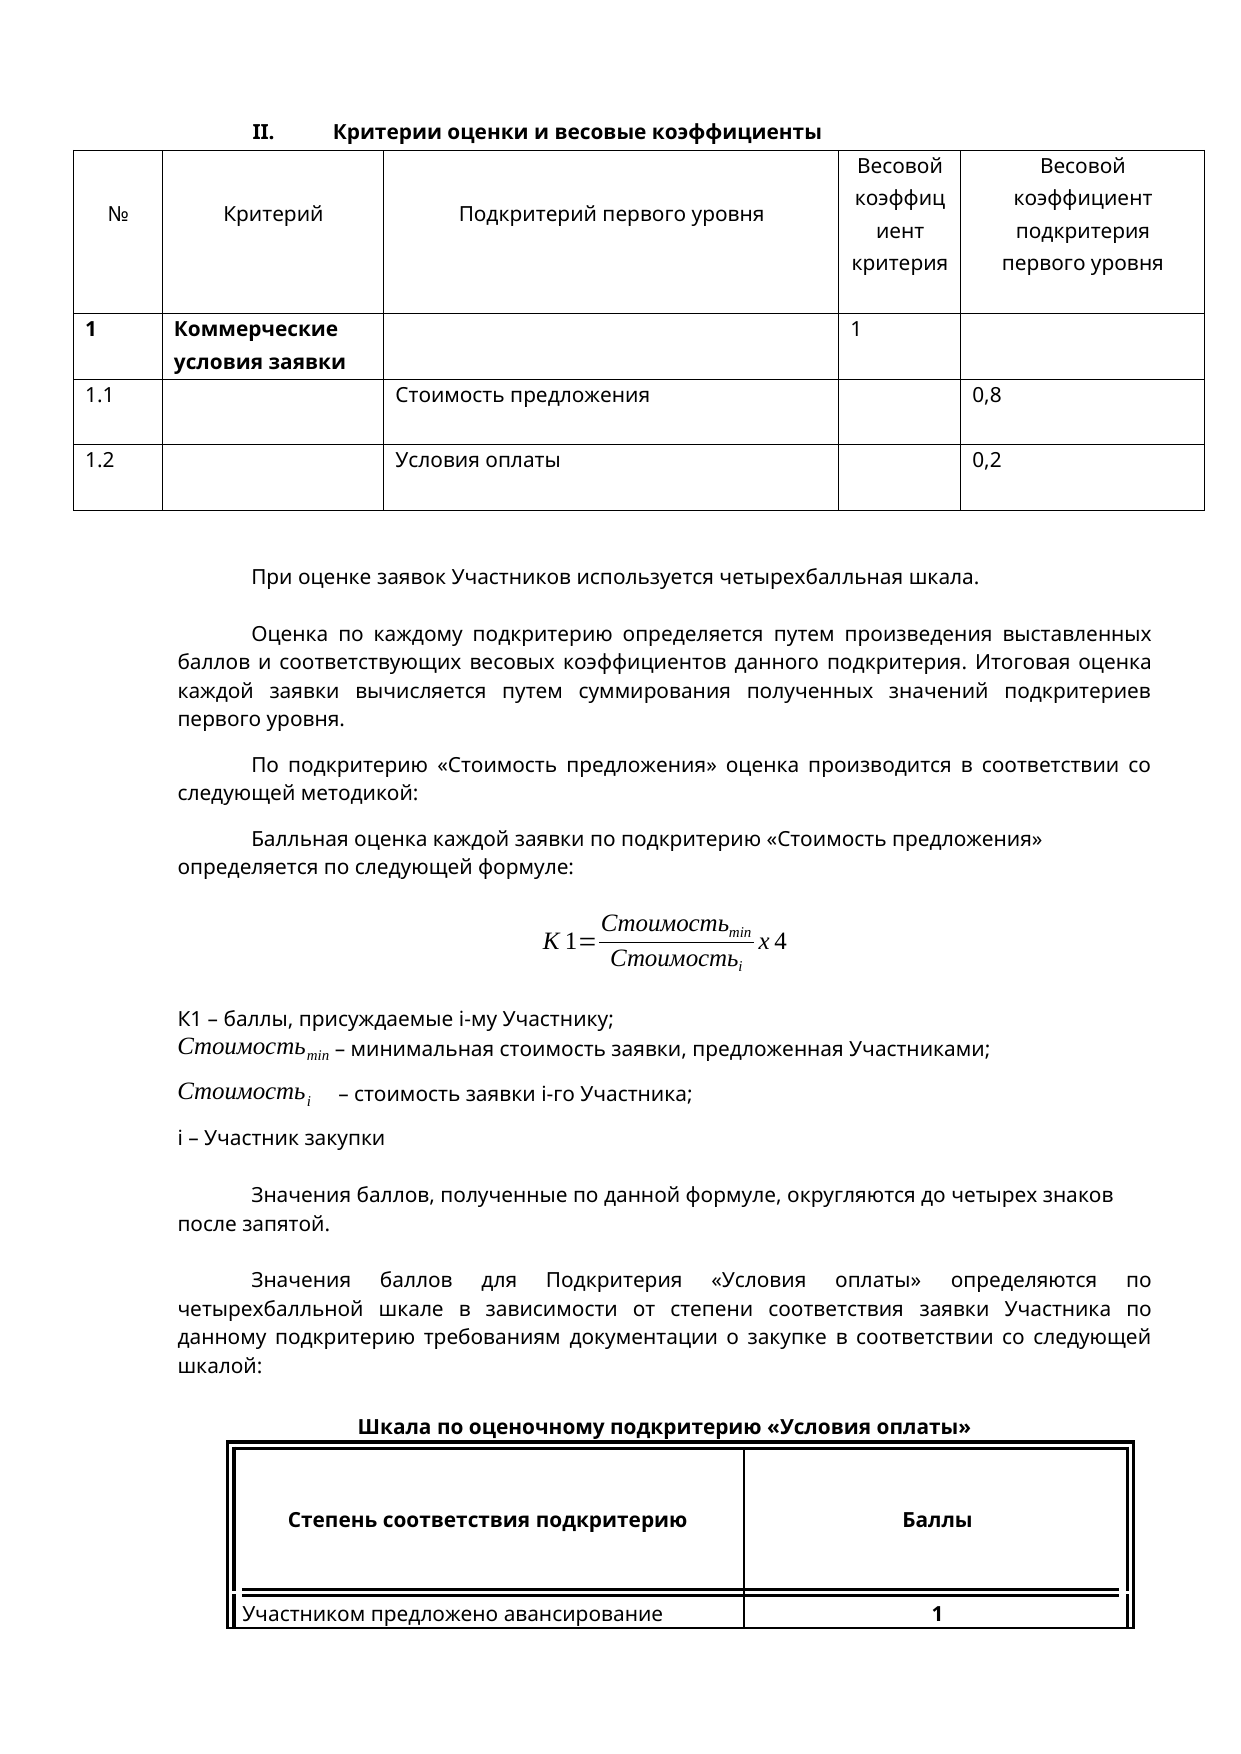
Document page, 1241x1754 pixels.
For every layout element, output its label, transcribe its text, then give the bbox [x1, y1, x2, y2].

table_cell 0,2 [961, 445, 1204, 510]
text По подкритерию «Стоимость предложения» оценка производится в соответствии со следующей методикой: [177, 750, 1152, 807]
table_cell Условия оплаты [384, 445, 838, 510]
table_cell [839, 445, 960, 510]
table_header Весовой коэффициент подкритерия первого уровня [961, 151, 1204, 313]
table_cell 1 [745, 1588, 1130, 1627]
table_cell 1 [839, 314, 960, 379]
table_header № [74, 151, 162, 313]
table_cell Стоимость предложения [384, 380, 838, 444]
table_cell [163, 445, 383, 510]
text – минимальная стоимость заявки, предложенная Участниками; [177, 1032, 1152, 1064]
table_cell 1.1 [74, 380, 162, 444]
table_cell [163, 380, 383, 444]
table_cell Коммерческие условия заявки [163, 314, 383, 379]
text i – Участник закупки [177, 1123, 1152, 1152]
table_header Подкритерий первого уровня [384, 151, 838, 313]
text Шкала по оценочному подкритерию «Условия оплаты» [177, 1412, 1152, 1440]
list Критерии оценки и весовые коэффициенты [252, 117, 1152, 146]
table_cell Участником предложено авансирование [231, 1588, 743, 1627]
text При оценке заявок Участников используется четырехбалльная шкала. [177, 562, 1152, 591]
text Значения баллов для Подкритерия «Условия оплаты» определяются по четырехбалльной шкале в зависимости от степени соответствия заявки Участника по данному подкритерию требованиям документации о закупке в соответствии со следующей шкалой: [177, 1266, 1152, 1379]
table_cell 0,8 [961, 380, 1204, 444]
text Оценка по каждому подкритерию определяется путем произведения выставленных баллов и соответствующих весовых коэффициентов данного подкритерия. Итоговая оценка каждой заявки вычисляется путем суммирования полученных значений подкритериев первого уровня. [177, 619, 1152, 733]
table_cell [961, 314, 1204, 379]
table_cell 1.2 [74, 445, 162, 510]
text К1 – баллы, присуждаемые i-му Участнику; [177, 1004, 1152, 1032]
table_header Баллы [744, 1444, 1130, 1588]
text Балльная оценка каждой заявки по подкритерию «Стоимость предложения» определяется по следующей формуле: [177, 824, 1152, 881]
table_header Весовой коэффициент критерия [839, 151, 960, 313]
table_header Критерий [163, 151, 383, 313]
table_header Степень соответствия подкритерию [231, 1444, 744, 1588]
table_cell 1 [74, 314, 162, 379]
text – стоимость заявки i-го Участника; [177, 1078, 1152, 1109]
text Значения баллов, полученные по данной формуле, округляются до четырех знаков после запятой. [177, 1180, 1152, 1237]
table_cell [839, 380, 960, 444]
table_cell [384, 314, 838, 379]
